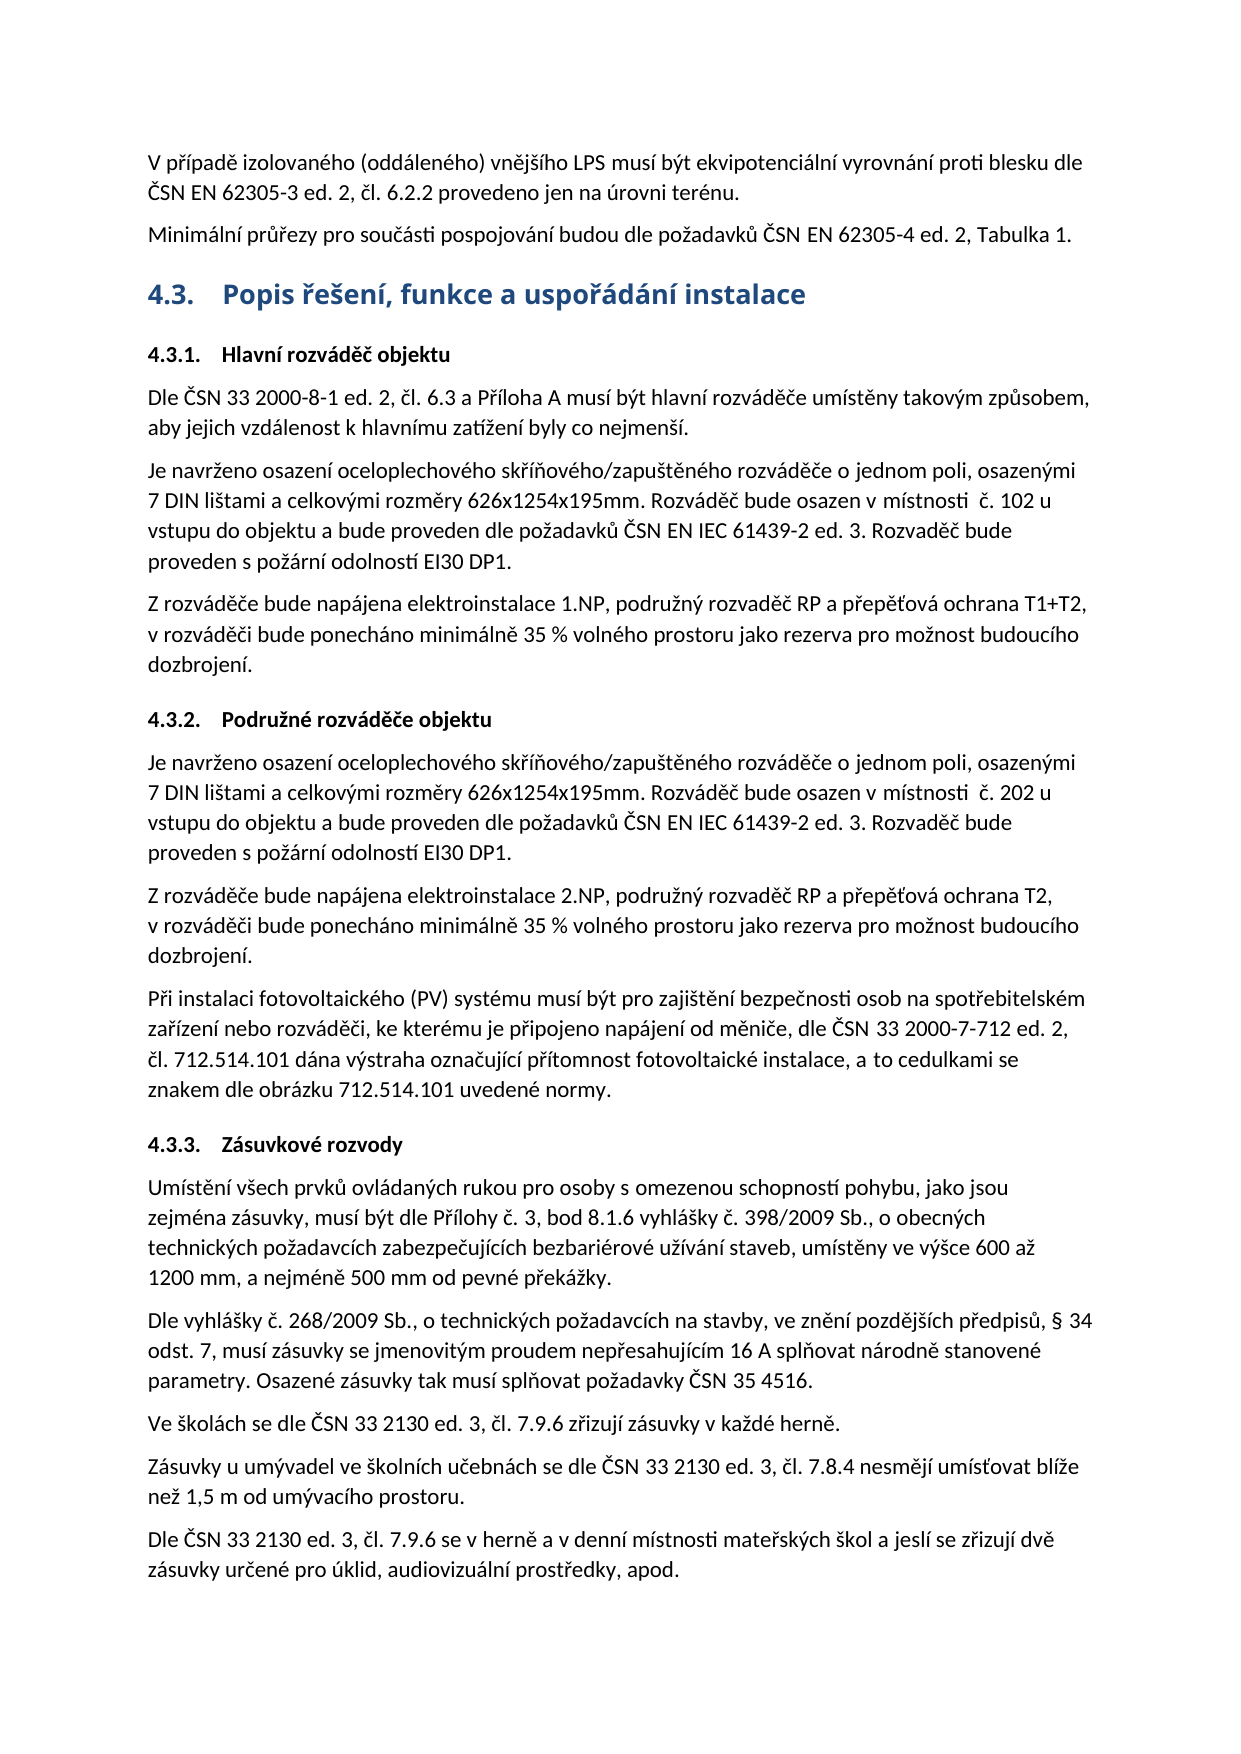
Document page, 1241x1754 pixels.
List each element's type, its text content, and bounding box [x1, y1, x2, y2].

text Je navrženo osazení oceloplechového skříňového/zapuštěného rozváděče o jednom poli, osazenými 7 DIN lištami a celkovými rozměry 626x1254x195mm. Rozváděč bude osazen v místnosti č. 202 u vstupu do objektu a bude proveden dle požadavků ČSN EN IEC 61439-2 ed. 3. Rozvaděč bude proveden s požární odolností EI30 DP1. [148, 748, 1092, 867]
text Je navrženo osazení oceloplechového skříňového/zapuštěného rozváděče o jednom poli, osazenými 7 DIN lištami a celkovými rozměry 626x1254x195mm. Rozváděč bude osazen v místnosti č. 102 u vstupu do objektu a bude proveden dle požadavků ČSN EN IEC 61439-2 ed. 3. Rozvaděč bude proveden s požární odolností EI30 DP1. [148, 456, 1092, 575]
text Z rozváděče bude napájena elektroinstalace 1.NP, podružný rozvaděč RP a přepěťová ochrana T1+T2, v rozváděči bude ponecháno minimálně 35 % volného prostoru jako rezerva pro možnost budoucího dozbrojení. [148, 589, 1092, 678]
subtitle Hlavní rozváděč objektu [148, 341, 1092, 369]
text Dle ČSN 33 2000-8-1 ed. 2, čl. 6.3 a Příloha A musí být hlavní rozváděče umístěny takovým způsobem, aby jejich vzdálenost k hlavnímu zatížení byly co nejmenší. [148, 383, 1092, 442]
subtitle Podružné rozváděče objektu [148, 705, 1092, 733]
text V případě izolovaného (oddáleného) vnějšího LPS musí být ekvipotenciální vyrovnání proti blesku dle ČSN EN 62305-3 ed. 2, čl. 6.2.2 provedeno jen na úrovni terénu. [148, 148, 1092, 206]
subtitle Popis řešení, funkce a uspořádání instalace [148, 276, 1092, 313]
text Z rozváděče bude napájena elektroinstalace 2.NP, podružný rozvaděč RP a přepěťová ochrana T2, v rozváděči bude ponecháno minimálně 35 % volného prostoru jako rezerva pro možnost budoucího dozbrojení. [148, 881, 1092, 970]
text Při instalaci fotovoltaického (PV) systému musí být pro zajištění bezpečnosti osob na spotřebitelském zařízení nebo rozváděči, ke kterému je připojeno napájení od měniče, dle ČSN 33 2000-7-712 ed. 2, čl. 712.514.101 dána výstraha označující přítomnost fotovoltaické instalace, a to cedulkami se znakem dle obrázku 712.514.101 uvedené normy. [148, 984, 1092, 1103]
subtitle Zásuvkové rozvody [148, 1130, 1092, 1158]
text Zásuvky u umývadel ve školních učebnách se dle ČSN 33 2130 ed. 3, čl. 7.8.4 nesmějí umísťovat blíže než 1,5 m od umývacího prostoru. [148, 1452, 1092, 1510]
text Ve školách se dle ČSN 33 2130 ed. 3, čl. 7.9.6 zřizují zásuvky v každé herně. [148, 1409, 1092, 1437]
text Dle ČSN 33 2130 ed. 3, čl. 7.9.6 se v herně a v denní místnosti mateřských škol a jeslí se zřizují dvě zásuvky určené pro úklid, audiovizuální prostředky, apod. [148, 1525, 1092, 1583]
text Dle vyhlášky č. 268/2009 Sb., o technických požadavcích na stavby, ve znění pozdějších předpisů, § 34 odst. 7, musí zásuvky se jmenovitým proudem nepřesahujícím 16 A splňovat národně stanovené parametry. Osazené zásuvky tak musí splňovat požadavky ČSN 35 4516. [148, 1306, 1092, 1395]
text Minimální průřezy pro součásti pospojování budou dle požadavků ČSN EN 62305-4 ed. 2, Tabulka 1. [148, 221, 1092, 249]
text Umístění všech prvků ovládaných rukou pro osoby s omezenou schopností pohybu, jako jsou zejména zásuvky, musí být dle Přílohy č. 3, bod 8.1.6 vyhlášky č. 398/2009 Sb., o obecných technických požadavcích zabezpečujících bezbariérové užívání staveb, umístěny ve výšce 600 až 1200 mm, a nejméně 500 mm od pevné překážky. [148, 1173, 1092, 1292]
